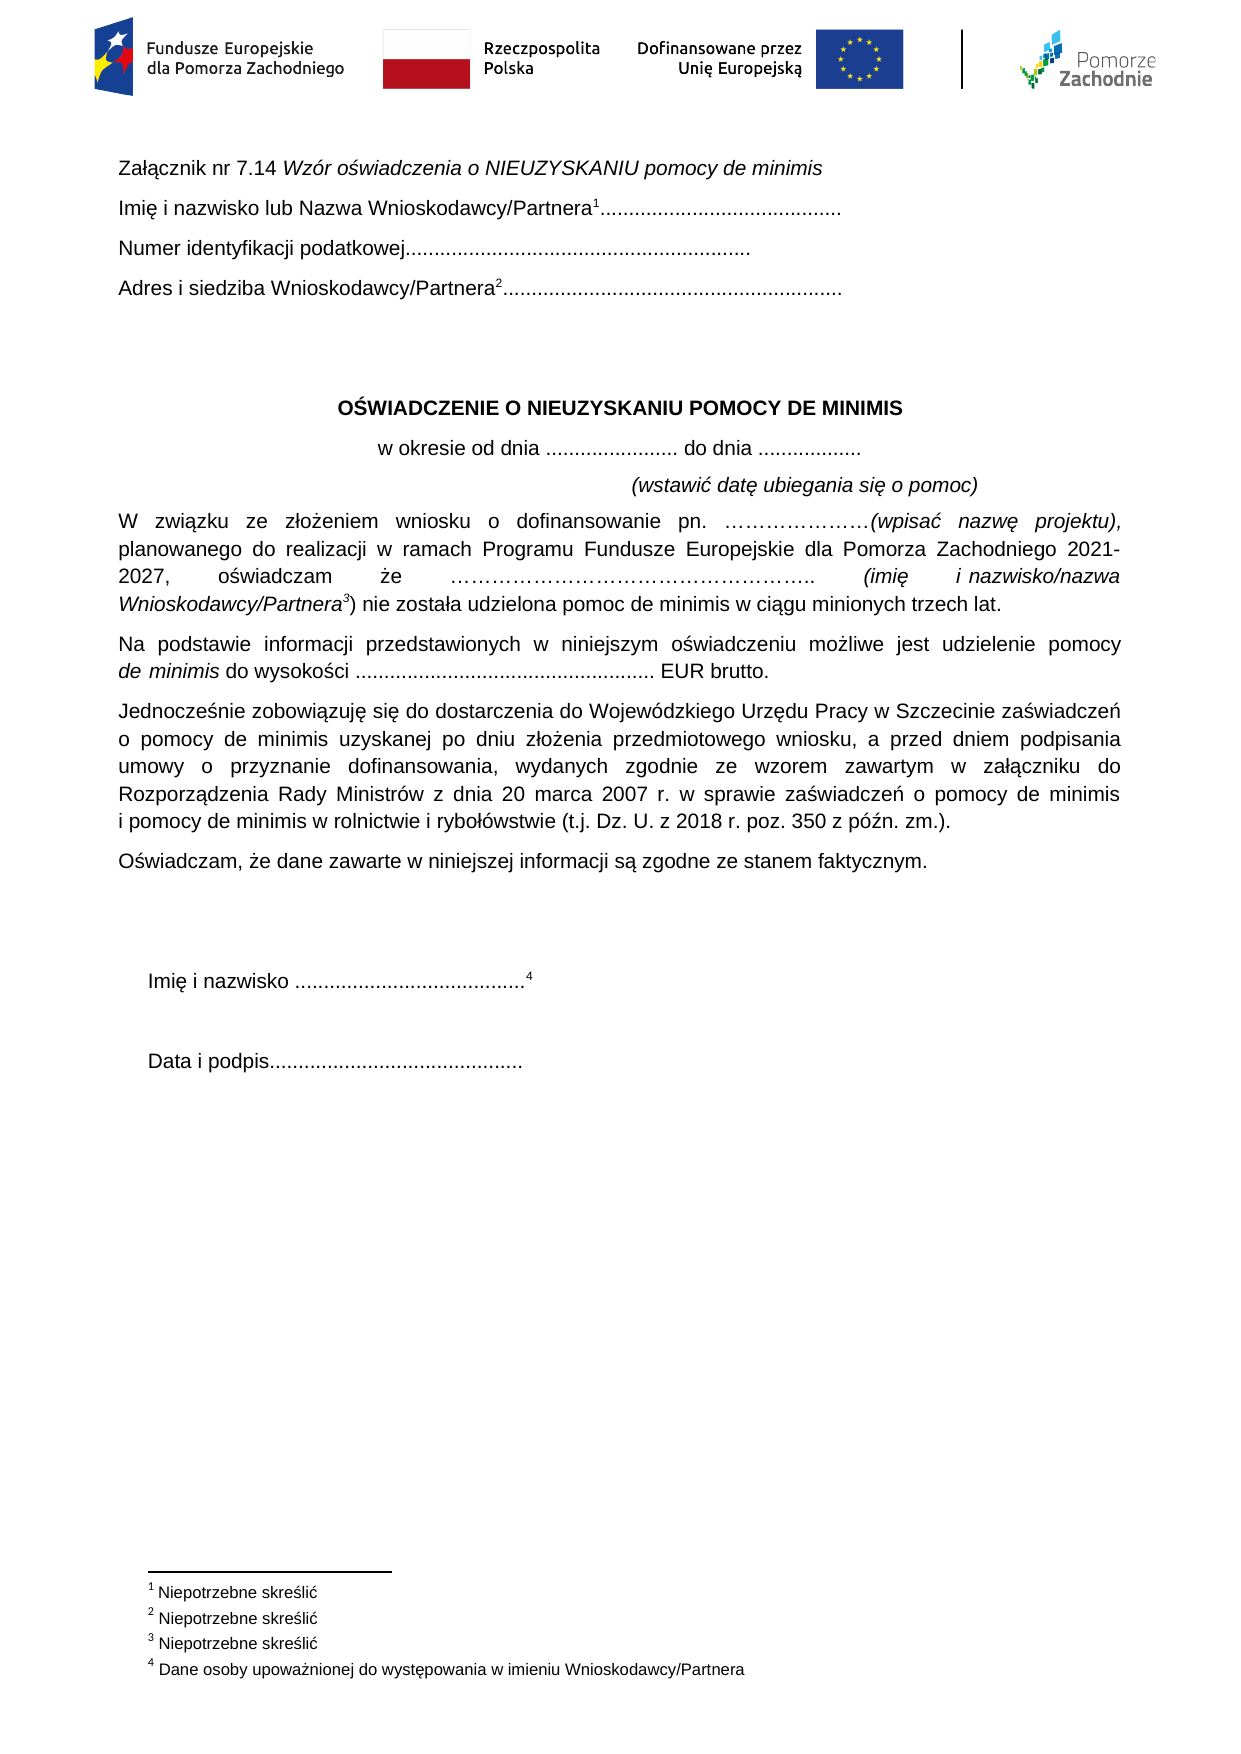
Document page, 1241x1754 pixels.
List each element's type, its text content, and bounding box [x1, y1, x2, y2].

text Adres i siedziba Wnioskodawcy/Partnera........................................................... [118, 276, 1122, 300]
text Data i podpis............................................ [148, 1049, 1122, 1073]
text (wstawić datę ubiegania się o pomoc) [118, 472, 1122, 496]
text Numer identyfikacji podatkowej............................................................ [118, 236, 1122, 260]
text OŚWIADCZENIE O NIEUZYSKANIU POMOCY DE MINIMIS [118, 396, 1122, 420]
text w okresie od dnia ....................... do dnia .................. [118, 436, 1122, 460]
text Imię i nazwisko lub Nazwa Wnioskodawcy/Partnera.......................................... [118, 196, 1122, 220]
text Imię i nazwisko ........................................ [148, 969, 1122, 993]
text W związku ze złożeniem wniosku o dofinansowanie pn. …………………(wpisać nazwę projektu), planowanego do realizacji w ramach Programu Fundusze Europejskie dla Pomorza Zachodniego 2021-2027, oświadczam że …………………………………………….. (imię i nazwisko/nazwa Wnioskodawcy/Partnera) nie została udzielona pomoc de minimis w ciągu minionych trzech lat. [118, 509, 1122, 615]
text Na podstawie informacji przedstawionych w niniejszym oświadczeniu możliwe jest udzielenie pomocy de minimis do wysokości .................................................... EUR brutto. [118, 631, 1122, 683]
text Oświadczam, że dane zawarte w niniejszej informacji są zgodne ze stanem faktycznym. [118, 849, 1122, 873]
text Jednocześnie zobowiązuję się do dostarczenia do Wojewódzkiego Urzędu Pracy w Szczecinie zaświadczeń o pomocy de minimis uzyskanej po dniu złożenia przedmiotowego wniosku, a przed dniem podpisania umowy o przyznanie dofinansowania, wydanych zgodnie ze wzorem zawartym w załączniku do Rozporządzenia Rady Ministrów z dnia 20 marca 2007 r. w sprawie zaświadczeń o pomocy de minimis i pomocy de minimis w rolnictwie i rybołówstwie (t.j. Dz. U. z 2018 r. poz. 350 z późn. zm.). [118, 699, 1122, 833]
text Załącznik nr 7.14 Wzór oświadczenia o NIEUZYSKANIU pomocy de minimis [118, 156, 1122, 180]
picture [94, 17, 1156, 96]
